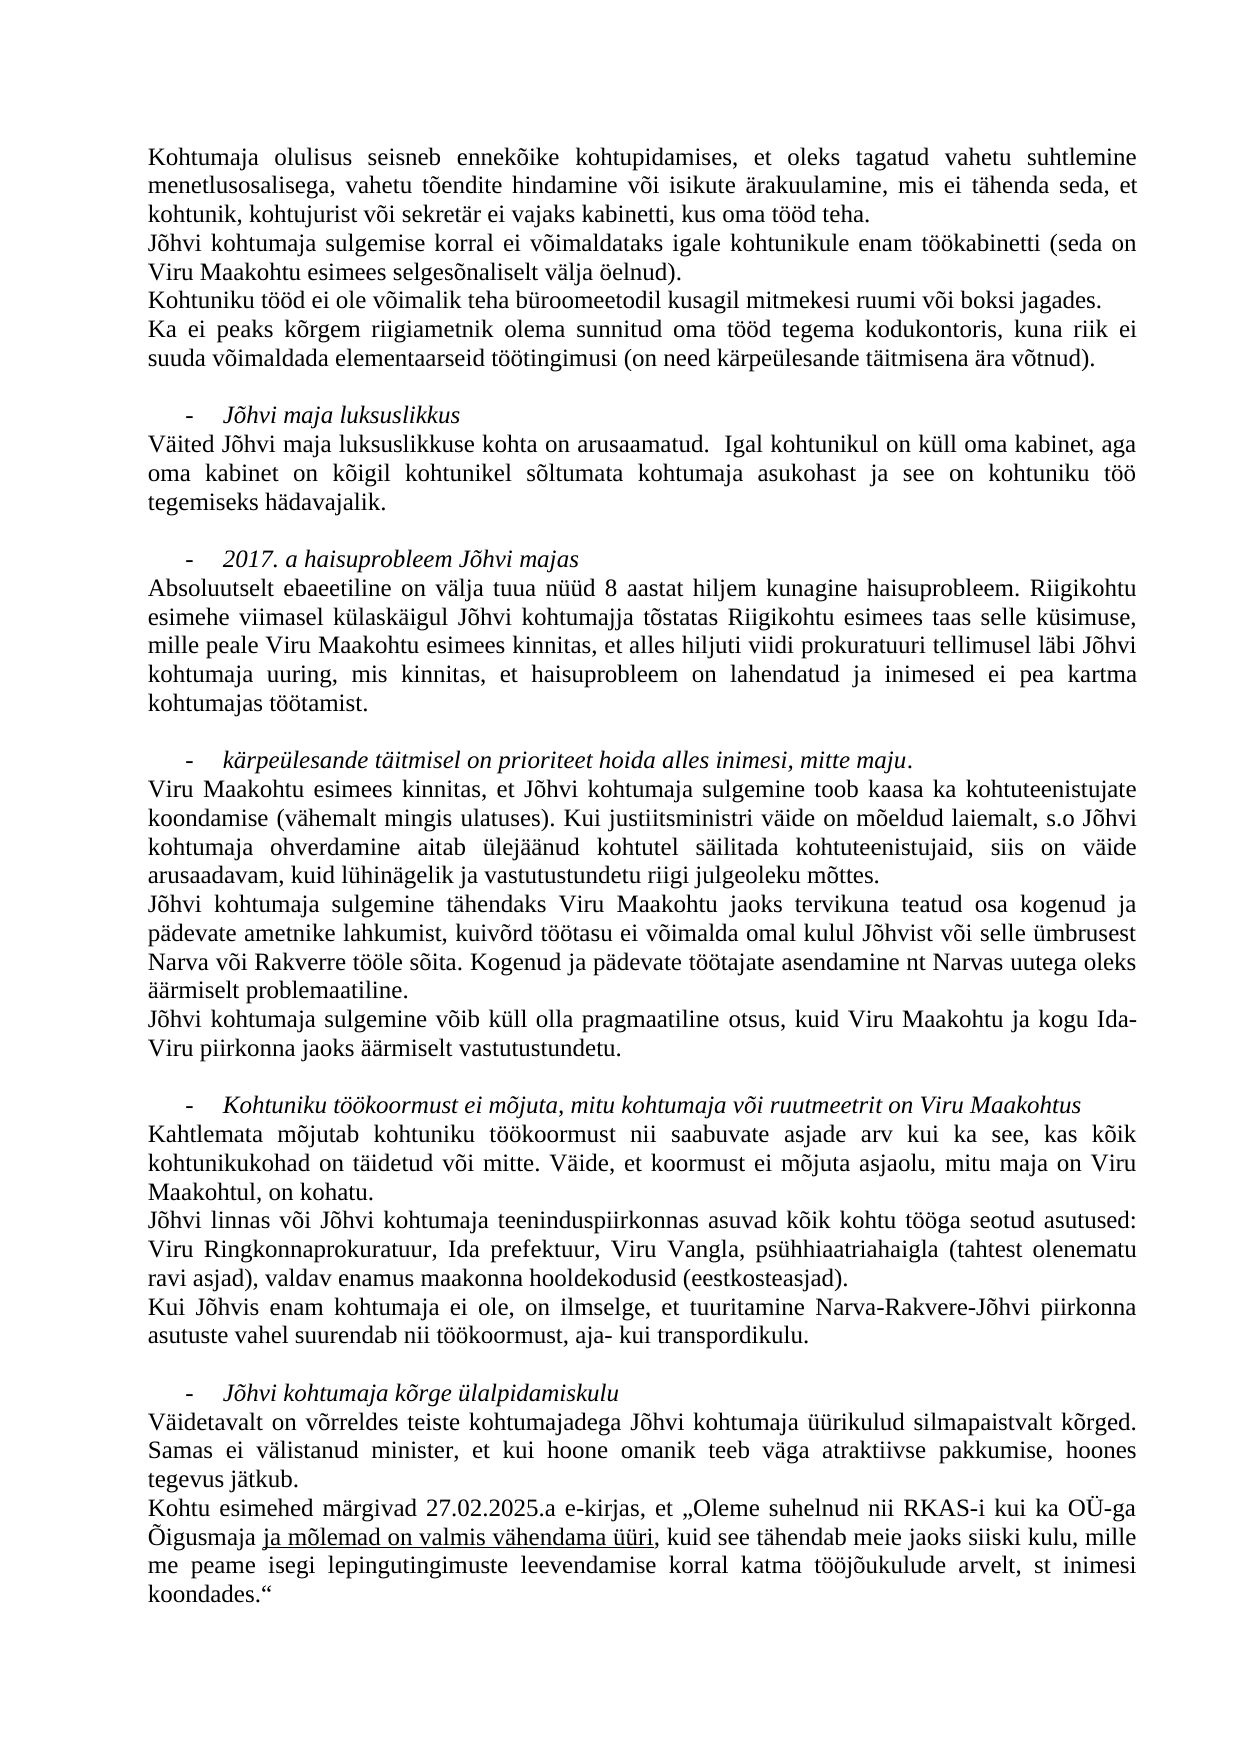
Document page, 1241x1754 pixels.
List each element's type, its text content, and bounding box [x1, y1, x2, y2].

list kärpeülesande täitmisel on prioriteet hoida alles inimesi, mitte maju. [185, 746, 1138, 774]
text Absoluutselt ebaeetiline on välja tuua nüüd 8 aastat hiljem kunagine haisuprobleem. Riigikohtu esimehe viimasel külaskäigul Jõhvi kohtumajja tõstatas Riigikohtu esimees taas selle küsimuse, mille peale Viru Maakohtu esimees kinnitas, et alles hiljuti viidi prokuratuuri tellimusel läbi Jõhvi kohtumaja uuring, mis kinnitas, et haisuprobleem on lahendatud ja inimesed ei pea kartma kohtumajas töötamist. [148, 573, 1138, 717]
text Kohtu esimehed märgivad 27.02.2025.a e-kirjas, et „Oleme suhelnud nii RKAS-i kui ka OÜ-ga Õigusmaja ja mõlemad on valmis vähendama üüri, kuid see tähendab meie jaoks siiski kulu, mille me peame isegi lepingutingimuste leevendamise korral katma tööjõukulude arvelt, st inimesi koondades.“ [148, 1493, 1138, 1608]
text Väited Jõhvi maja luksuslikkuse kohta on arusaamatud. Igal kohtunikul on küll oma kabinet, aga oma kabinet on kõigil kohtunikel sõltumata kohtumaja asukohast ja see on kohtuniku töö tegemiseks hädavajalik. [148, 429, 1138, 516]
text Jõhvi kohtumaja sulgemine tähendaks Viru Maakohtu jaoks tervikuna teatud osa kogenud ja pädevate ametnike lahkumist, kuivõrd töötasu ei võimalda omal kulul Jõhvist või selle ümbrusest Narva või Rakverre tööle sõita. Kogenud ja pädevate töötajate asendamine nt Narvas uutega oleks äärmiselt problemaatiline. [148, 889, 1138, 1004]
list Jõhvi kohtumaja kõrge ülalpidamiskulu [185, 1378, 1138, 1407]
text Jõhvi kohtumaja sulgemine võib küll olla pragmaatiline otsus, kuid Viru Maakohtu ja kogu Ida-Viru piirkonna jaoks äärmiselt vastutustundetu. [148, 1004, 1138, 1062]
text Kui Jõhvis enam kohtumaja ei ole, on ilmselge, et tuuritamine Narva-Rakvere-Jõhvi piirkonna asutuste vahel suurendab nii töökoormust, aja- kui transpordikulu. [148, 1292, 1138, 1349]
text Kohtumaja olulisus seisneb ennekõike kohtupidamises, et oleks tagatud vahetu suhtlemine menetlusosalisega, vahetu tõendite hindamine või isikute ärakuulamine, mis ei tähenda seda, et kohtunik, kohtujurist või sekretär ei vajaks kabinetti, kus oma tööd teha. [148, 142, 1138, 228]
text Kohtuniku tööd ei ole võimalik teha büroomeetodil kusagil mitmekesi ruumi või boksi jagades. [148, 286, 1138, 314]
text Kahtlemata mõjutab kohtuniku töökoormust nii saabuvate asjade arv kui ka see, kas kõik kohtunikukohad on täidetud või mitte. Väide, et koormust ei mõjuta asjaolu, mitu maja on Viru Maakohtul, on kohatu. [148, 1119, 1138, 1206]
text Viru Maakohtu esimees kinnitas, et Jõhvi kohtumaja sulgemine toob kaasa ka kohtuteenistujate koondamise (vähemalt mingis ulatuses). Kui justiitsministri väide on mõeldud laiemalt, s.o Jõhvi kohtumaja ohverdamine aitab ülejäänud kohtutel säilitada kohtuteenistujaid, siis on väide arusaadavam, kuid lühinägelik ja vastutustundetu riigi julgeoleku mõttes. [148, 774, 1138, 889]
text Väidetavalt on võrreldes teiste kohtumajadega Jõhvi kohtumaja üürikulud silmapaistvalt kõrged. Samas ei välistanud minister, et kui hoone omanik teeb väga atraktiivse pakkumise, hoones tegevus jätkub. [148, 1407, 1138, 1493]
text Jõhvi kohtumaja sulgemise korral ei võimaldataks igale kohtunikule enam töökabinetti (seda on Viru Maakohtu esimees selgesõnaliselt välja öelnud). [148, 228, 1138, 286]
list 2017. a haisuprobleem Jõhvi majas [185, 544, 1138, 573]
list Jõhvi maja luksuslikkus [185, 401, 1138, 429]
text Jõhvi linnas või Jõhvi kohtumaja teeninduspiirkonnas asuvad kõik kohtu tööga seotud asutused: Viru Ringkonnaprokuratuur, Ida prefektuur, Viru Vangla, psühhiaatriahaigla (tahtest olenematu ravi asjad), valdav enamus maakonna hooldekodusid (eestkosteasjad). [148, 1206, 1138, 1292]
list Kohtuniku töökoormust ei mõjuta, mitu kohtumaja või ruutmeetrit on Viru Maakohtus [185, 1091, 1138, 1119]
text Ka ei peaks kõrgem riigiametnik olema sunnitud oma tööd tegema kodukontoris, kuna riik ei suuda võimaldada elementaarseid töötingimusi (on need kärpeülesande täitmisena ära võtnud). [148, 314, 1138, 372]
